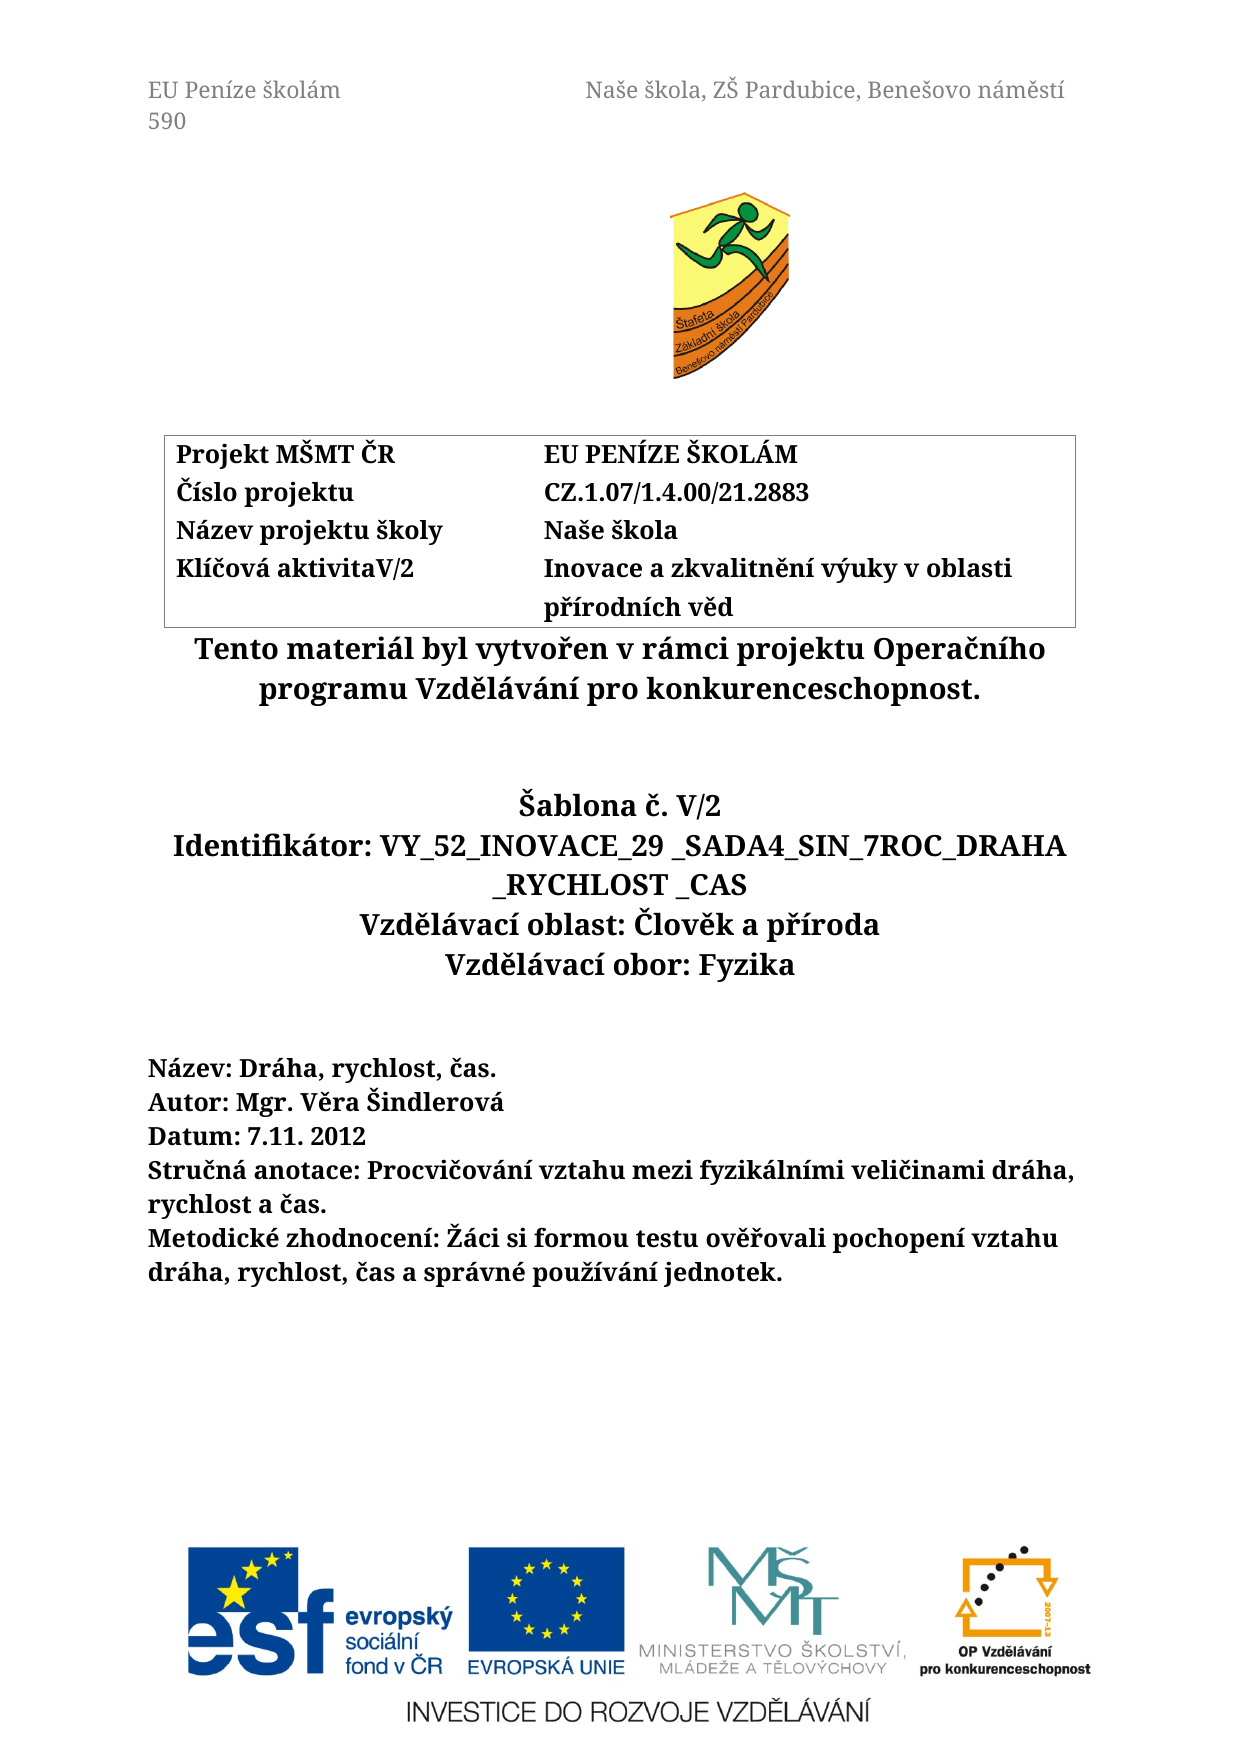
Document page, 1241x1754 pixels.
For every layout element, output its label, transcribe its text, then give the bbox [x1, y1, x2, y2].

table_header Projekt MŠMT ČR [165, 436, 532, 474]
text Šablona č. V/2 [148, 785, 1093, 825]
text Stručná anotace: Procvičování vztahu mezi fyzikálními veličinami dráha, rychlost a čas. [148, 1152, 1093, 1221]
text Datum: 7.11. 2012 [148, 1118, 1093, 1152]
text Název: Dráha, rychlost, čas. [148, 1050, 1093, 1084]
text Vzdělávací oblast: Člověk a příroda [148, 904, 1093, 944]
text Tento materiál byl vytvořen v rámci projektu Operačního programu Vzdělávání pro konkurenceschopnost. [148, 628, 1093, 708]
table_cell Inovace a zkvalitnění výuky v oblasti přírodních věd [532, 550, 1075, 627]
text Identifikátor: VY_52_INOVACE_29 _SADA4_SIN_7ROC_DRAHA _RYCHLOST _CAS [148, 825, 1093, 904]
picture [140, 1507, 1152, 1751]
table_cell Číslo projektu [165, 474, 532, 512]
text Vzdělávací obor: Fyzika [148, 944, 1093, 984]
table_cell CZ.1.07/1.4.00/21.2883 [532, 474, 1075, 512]
table_cell Název projektu školy [165, 512, 532, 550]
text Autor: Mgr. Věra Šindlerová [148, 1084, 1093, 1118]
text Metodické zhodnocení: Žáci si formou testu ověřovali pochopení vztahu dráha, rychlost, čas a správné používání jednotek. [148, 1221, 1093, 1289]
picture [670, 192, 791, 379]
table_header EU PENÍZE ŠKOLÁM [532, 436, 1075, 474]
table_cell Naše škola [532, 512, 1075, 550]
table_cell Klíčová aktivitaV/2 [165, 550, 532, 627]
